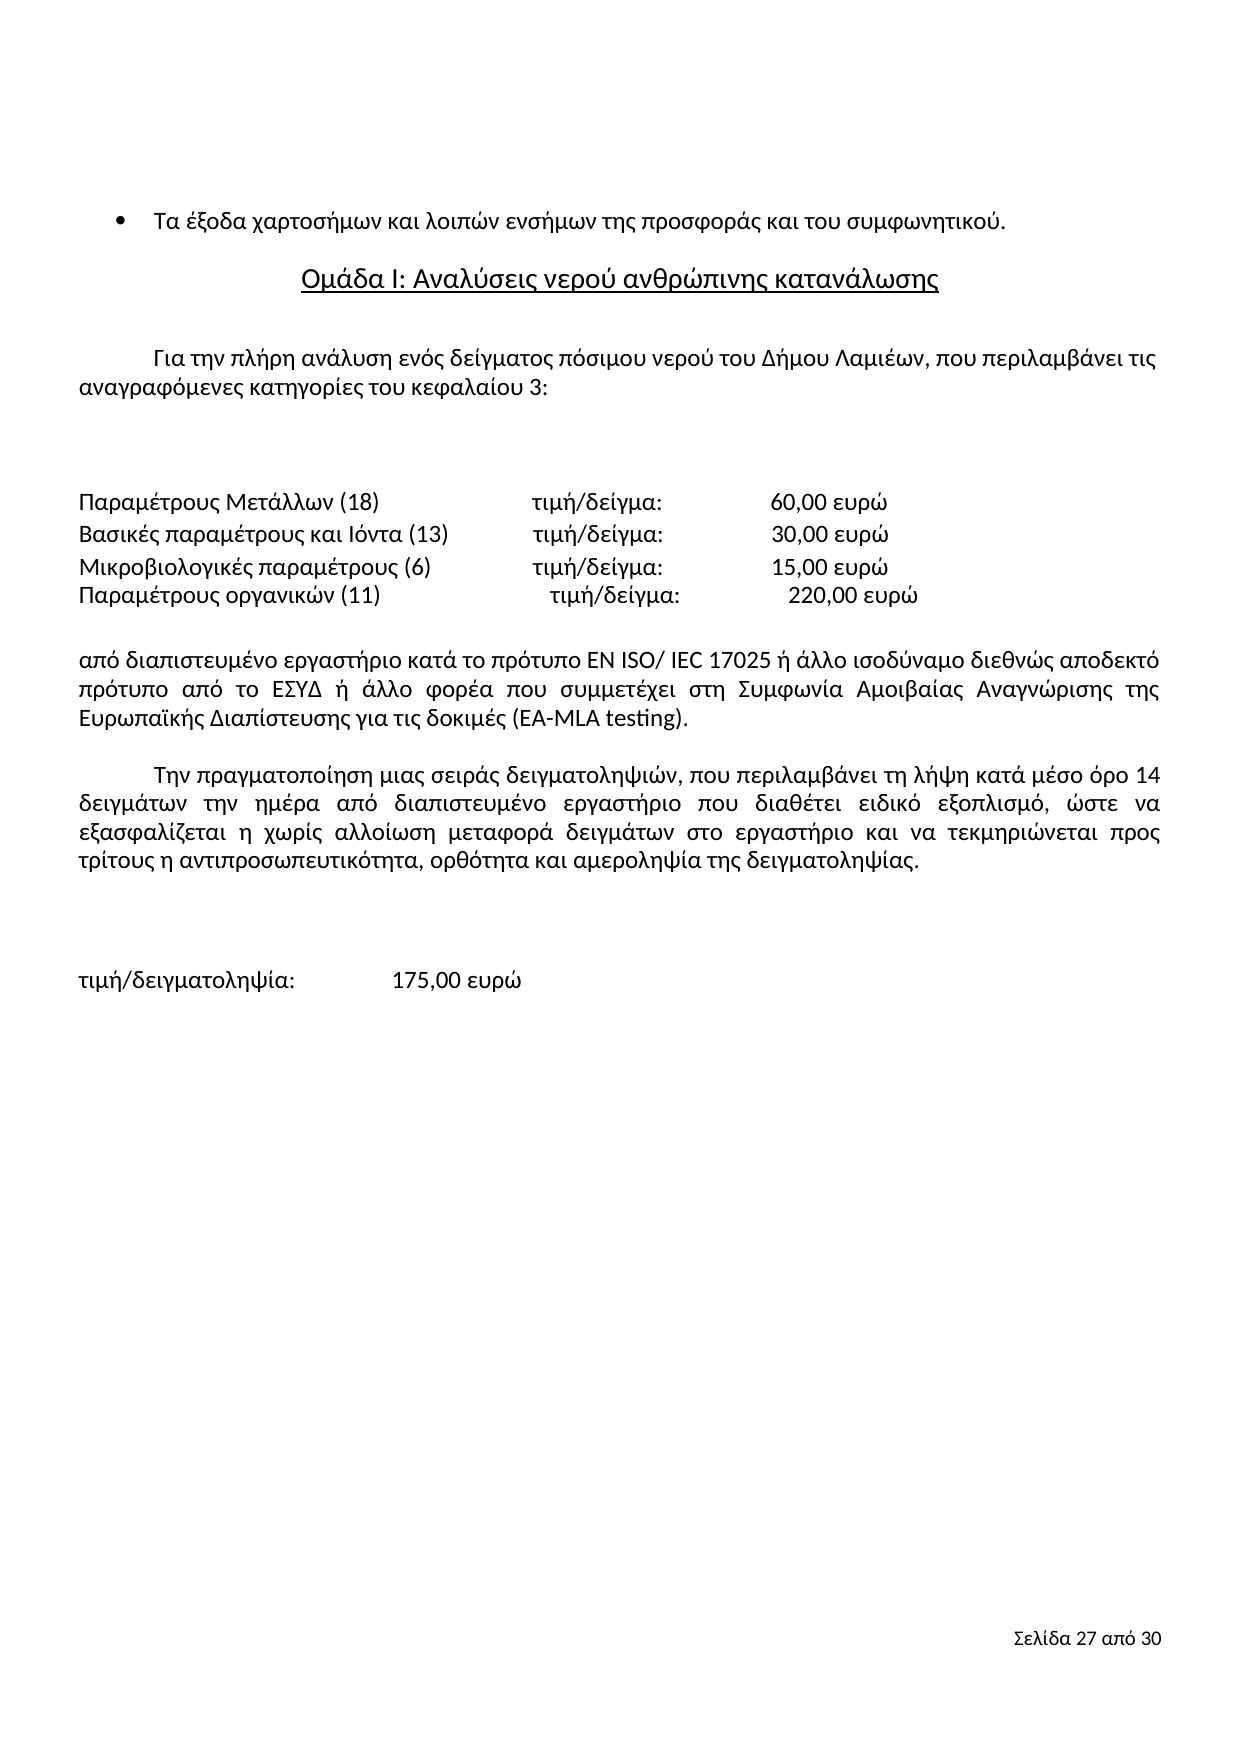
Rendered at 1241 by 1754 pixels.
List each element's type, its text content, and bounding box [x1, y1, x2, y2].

list Τα έξοδα χαρτοσήμων και λοιπών ενσήμων της προσφοράς και του συμφωνητικού. [116, 207, 1162, 235]
text Παραμέτρους οργανικών (11) τιμή/δείγμα: 220,00 ευρώ [78, 581, 1162, 609]
text Για την πλήρη ανάλυση ενός δείγματος πόσιμου νερού του Δήμου Λαμιέων, που περιλαμβάνει τις αναγραφόμενες κατηγορίες του κεφαλαίου 3: [78, 343, 1162, 401]
text Παραμέτρους Μετάλλων (18) τιμή/δείγμα: 60,00 ευρώ [78, 487, 1162, 516]
text τιμή/δειγματοληψία: 175,00 ευρώ [78, 964, 1162, 994]
text από διαπιστευμένο εργαστήριο κατά το πρότυπο EN ISO/ IEC 17025 ή άλλο ισοδύναμο διεθνώς αποδεκτό πρότυπο από το ΕΣΥΔ ή άλλο φορέα που συμμετέχει στη Συμφωνία Αμοιβαίας Αναγνώρισης της Ευρωπαϊκής Διαπίστευσης για τις δοκιμές (EA-MLA testing). [78, 646, 1162, 732]
text Ομάδα I: Αναλύσεις νερού ανθρώπινης κατανάλωσης [78, 260, 1162, 296]
text Την πραγματοποίηση μιας σειράς δειγματοληψιών, που περιλαμβάνει τη λήψη κατά μέσο όρο 14 δειγμάτων την ημέρα από διαπιστευμένο εργαστήριο που διαθέτει ειδικό εξοπλισμό, ώστε να εξασφαλίζεται η χωρίς αλλοίωση μεταφορά δειγμάτων στο εργαστήριο και να τεκμηριώνεται προς τρίτους η αντιπροσωπευτικότητα, ορθότητα και αμεροληψία της δειγματοληψίας. [78, 760, 1162, 874]
text Βασικές παραμέτρους και Ιόντα (13) τιμή/δείγμα: 30,00 ευρώ [78, 520, 1162, 548]
text Μικροβιολογικές παραμέτρους (6) τιμή/δείγμα: 15,00 ευρώ [78, 552, 1162, 581]
